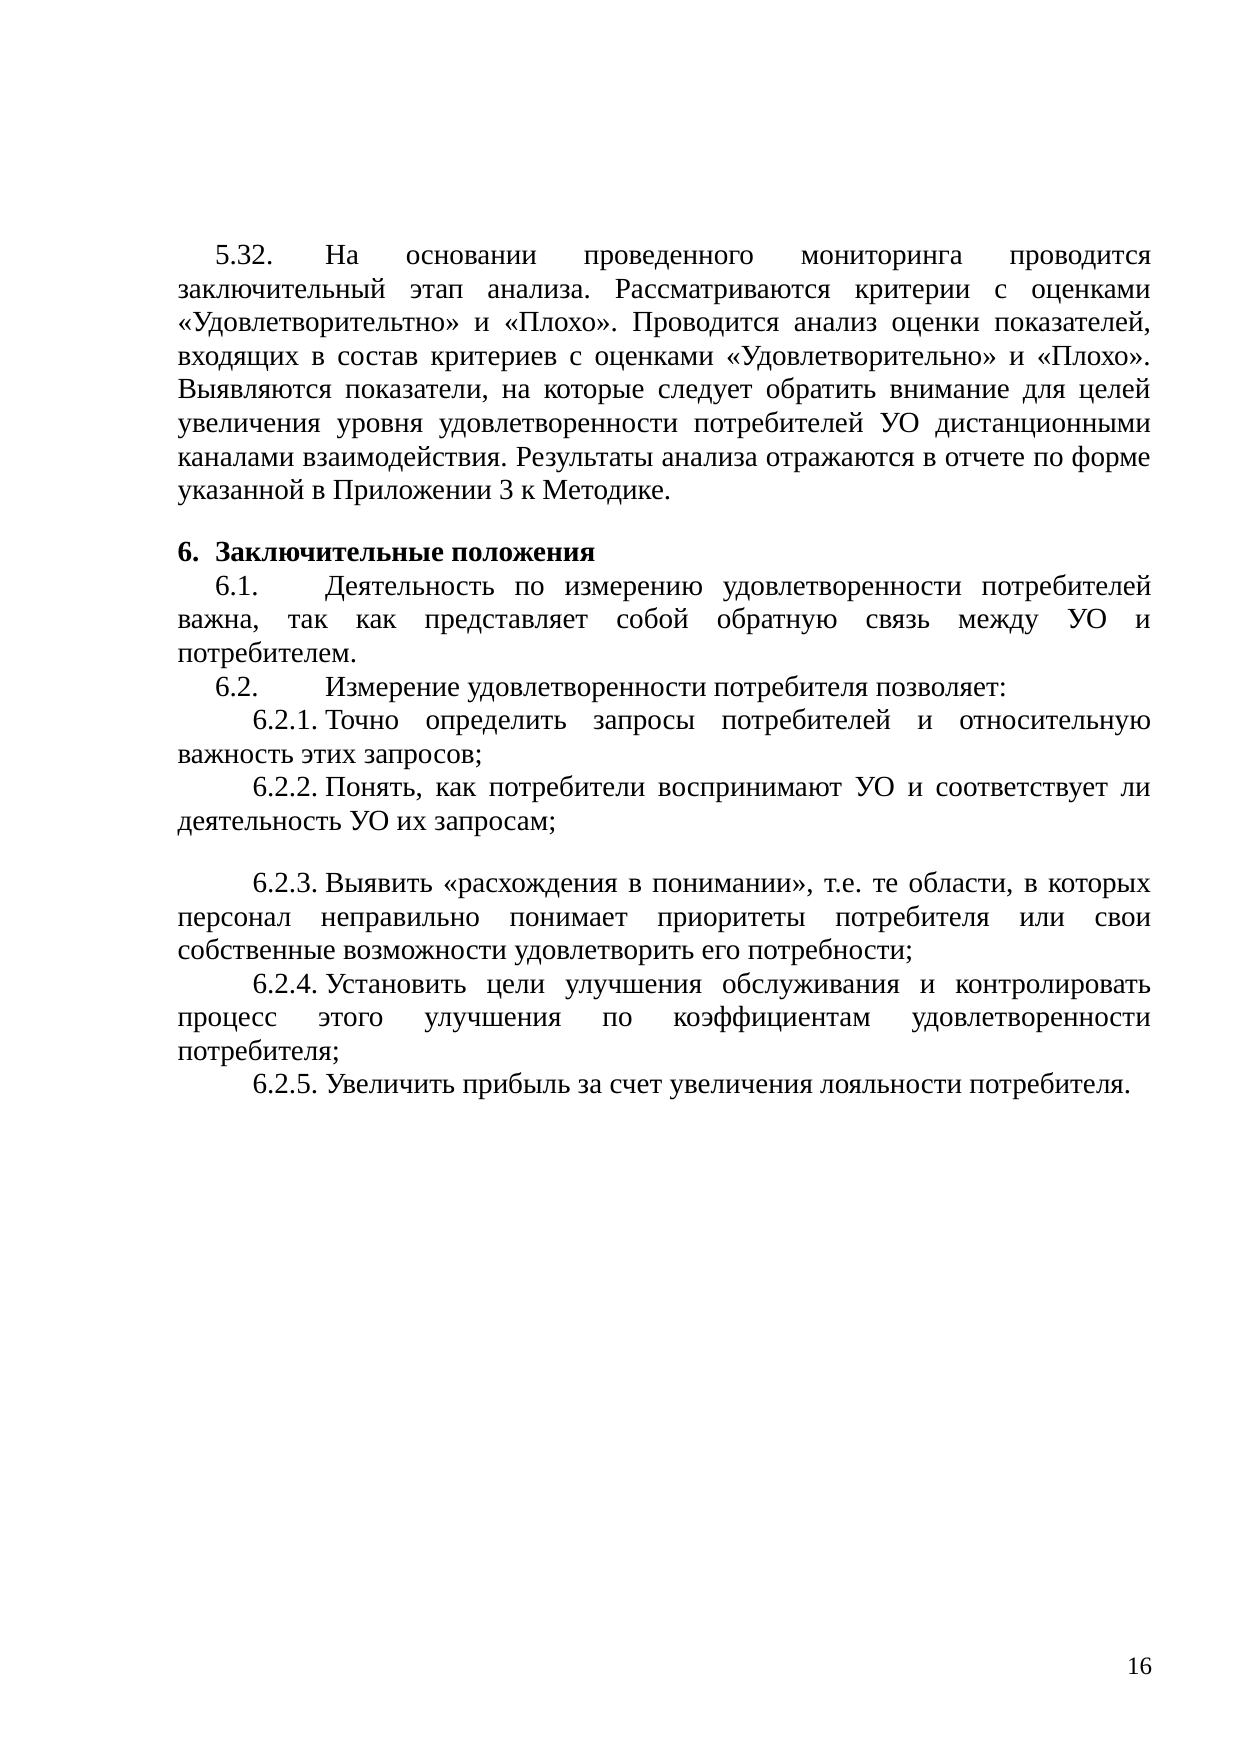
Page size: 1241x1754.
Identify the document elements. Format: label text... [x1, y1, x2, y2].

subtitle Установить цели улучшения обслуживания и контролировать процесс этого улучшения по коэффициентам удовлетворенности потребителя; [177, 966, 1152, 1066]
subtitle Деятельность по измерению удовлетворенности потребителей важна, так как представляет собой обратную связь между УО и потребителем. [177, 568, 1152, 669]
subtitle Измерение удовлетворенности потребителя позволяет: [177, 669, 1152, 702]
subtitle Заключительные положения [177, 534, 1152, 568]
subtitle На основании проведенного мониторинга проводится заключительный этап анализа. Рассматриваются критерии с оценками «Удовлетворительтно» и «Плохо». Проводится анализ оценки показателей, входящих в состав критериев с оценками «Удовлетворительно» и «Плохо». Выявляются показатели, на которые следует обратить внимание для целей увеличения уровня удовлетворенности потребителей УО дистанционными каналами взаимодействия. Результаты анализа отражаются в отчете по форме указанной в Приложении 3 к Методике. [177, 237, 1152, 506]
subtitle Точно определить запросы потребителей и относительную важность этих запросов; [177, 702, 1152, 769]
subtitle Понять, как потребители воспринимают УО и соответствует ли деятельность УО их запросам; [177, 769, 1152, 836]
subtitle Увеличить прибыль за счет увеличения лояльности потребителя. [177, 1066, 1152, 1100]
subtitle Выявить «расхождения в понимании», т.е. те области, в которых персонал неправильно понимает приоритеты потребителя или свои собственные возможности удовлетворить его потребности; [177, 865, 1152, 966]
